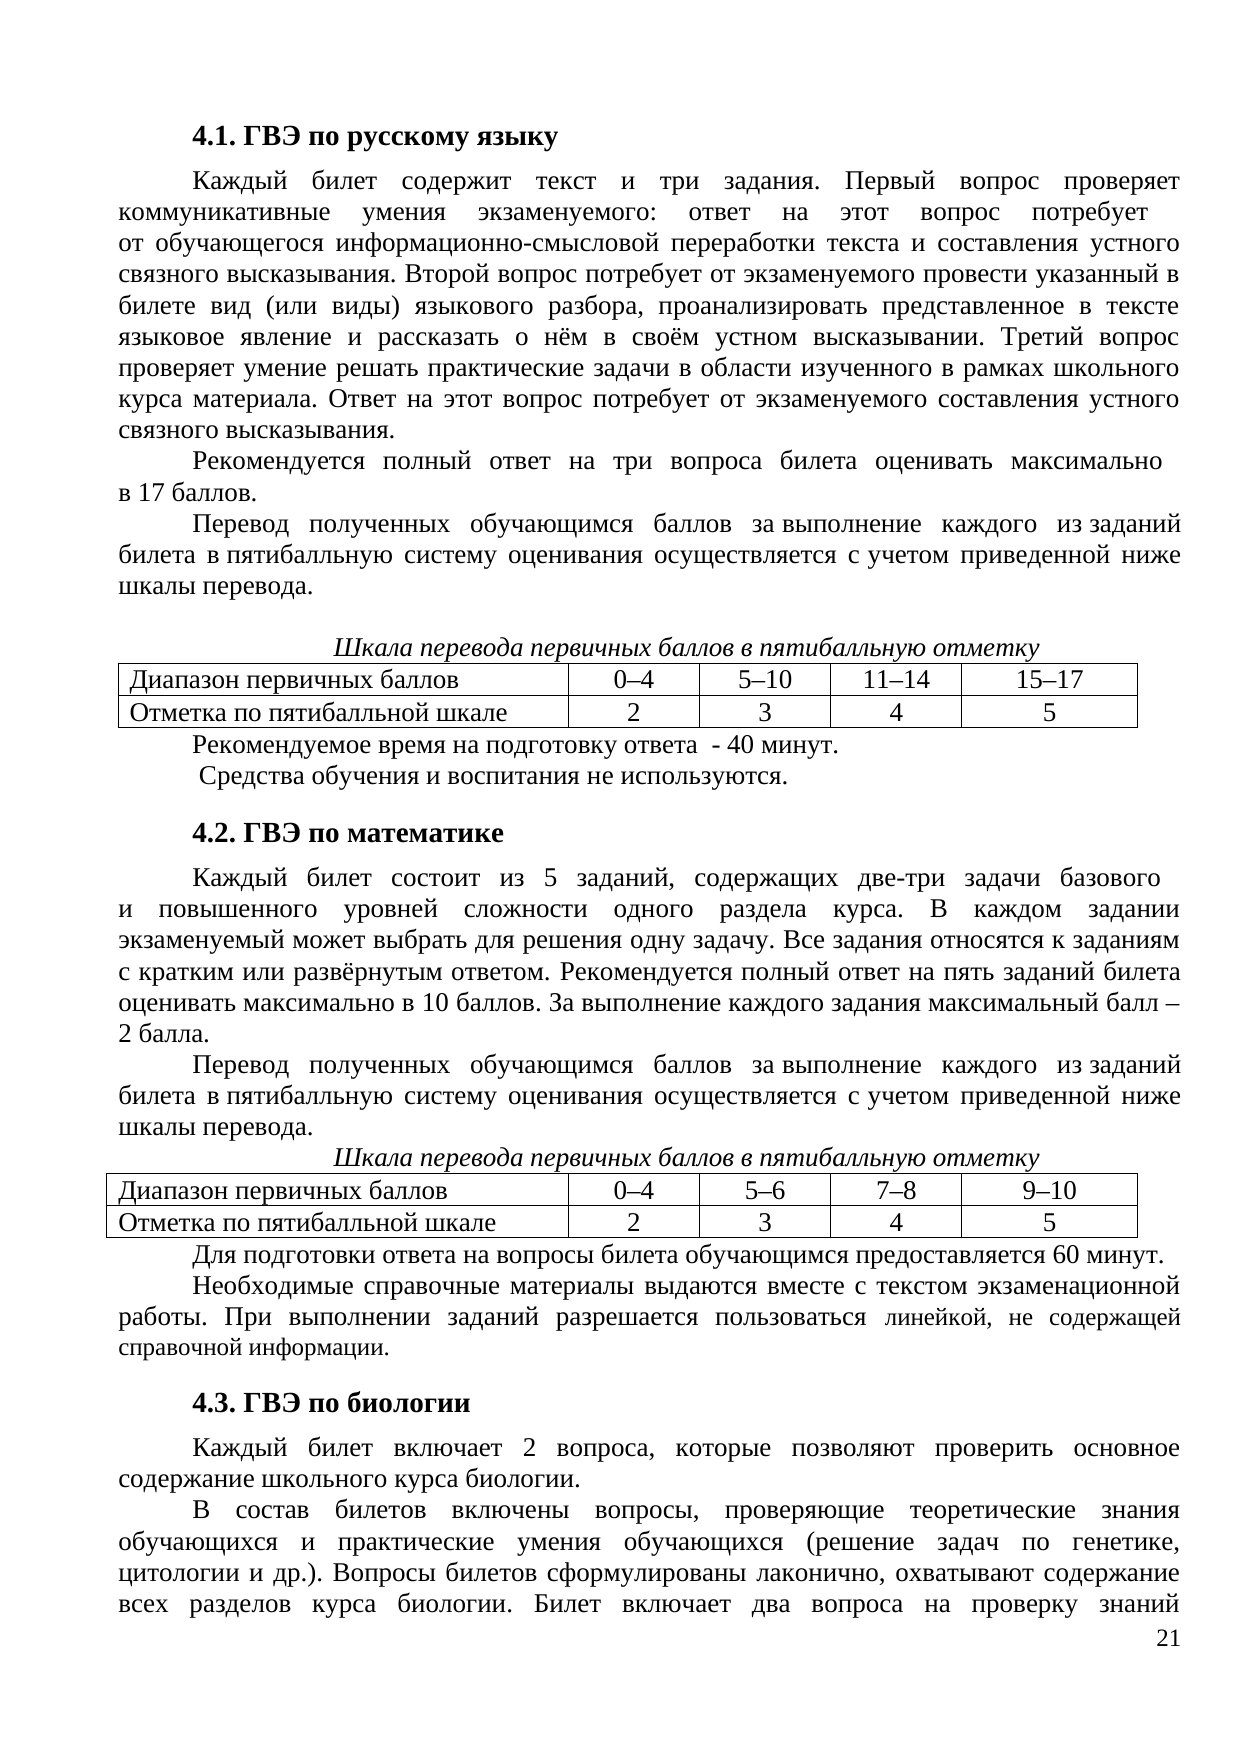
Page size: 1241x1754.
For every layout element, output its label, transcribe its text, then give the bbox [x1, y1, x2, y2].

table_header Диапазон первичных баллов [107, 1174, 568, 1205]
subtitle 4.2. ГВЭ по математике [118, 815, 1181, 849]
subtitle 4.1. ГВЭ по русскому языку [118, 118, 1181, 152]
table_cell 2 [569, 1206, 699, 1237]
table_header Диапазон первичных баллов [119, 664, 568, 695]
text Каждый билет включает 2 вопроса, которые позволяют проверить основное содержание школьного курса биологии. [118, 1431, 1181, 1494]
table_header 0–4 [569, 664, 699, 695]
table_header 5–10 [700, 664, 830, 695]
table_cell 2 [569, 696, 699, 727]
table_cell 3 [700, 1206, 830, 1237]
text Каждый билет содержит текст и три задания. Первый вопрос проверяет коммуникативные умения экзаменуемого: ответ на этот вопрос потребует от обучающегося информационно-смысловой переработки текста и составления устного связного высказывания. Второй вопрос потребует от экзаменуемого провести указанный в билете вид (или виды) языкового разбора, проанализировать представленное в тексте языковое явление и рассказать о нём в своём устном высказывании. Третий вопрос проверяет умение решать практические задачи в области изученного в рамках школьного курса материала. Ответ на этот вопрос потребует от экзаменуемого составления устного связного высказывания. [118, 164, 1181, 444]
table_cell Отметка по пятибалльной шкале [107, 1206, 568, 1237]
text Перевод полученных обучающимся баллов за выполнение каждого из заданий билета в пятибалльную систему оценивания осуществляется с учетом приведенной ниже шкалы перевода. [118, 507, 1181, 600]
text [118, 1494, 1181, 1618]
table_cell 5 [962, 696, 1137, 727]
table_cell 3 [700, 696, 830, 727]
text Рекомендуемое время на подготовку ответа - 40 минут. [118, 728, 1181, 759]
text Необходимые справочные материалы выдаются вместе с текстом экзаменационной работы. При выполнении заданий разрешается пользоваться линейкой, не содержащей справочной информации. [118, 1269, 1181, 1360]
table_header 15–17 [962, 664, 1137, 695]
table_header 7–8 [831, 1174, 961, 1205]
table_cell Отметка по пятибалльной шкале [119, 696, 568, 727]
text Рекомендуется полный ответ на три вопроса билета оценивать максимально в 17 баллов. [118, 444, 1181, 507]
text Каждый билет состоит из 5 заданий, содержащих две-три задачи базового и повышенного уровней сложности одного раздела курса. В каждом задании экзаменуемый может выбрать для решения одну задачу. Все задания относятся к заданиям с кратким или развёрнутым ответом. Рекомендуется полный ответ на пять заданий билета оценивать максимально в 10 баллов. За выполнение каждого задания максимальный балл – 2 балла. [118, 861, 1181, 1048]
text Шкала перевода первичных баллов в пятибалльную отметку [118, 1142, 1181, 1173]
table_cell 4 [831, 696, 961, 727]
table_header 9–10 [962, 1174, 1137, 1205]
text Для подготовки ответа на вопросы билета обучающимся предоставляется 60 минут. [118, 1238, 1181, 1269]
text Средства обучения и воспитания не используются. [118, 759, 1181, 790]
table_cell 4 [831, 1206, 961, 1237]
text Перевод полученных обучающимся баллов за выполнение каждого из заданий билета в пятибалльную систему оценивания осуществляется с учетом приведенной ниже шкалы перевода. [118, 1048, 1181, 1142]
text Шкала перевода первичных баллов в пятибалльную отметку [118, 631, 1181, 662]
table_header 11–14 [831, 664, 961, 695]
subtitle 4.3. ГВЭ по биологии [118, 1385, 1181, 1419]
table_cell 5 [962, 1206, 1137, 1237]
table_header 5–6 [700, 1174, 830, 1205]
table_header 0–4 [569, 1174, 699, 1205]
